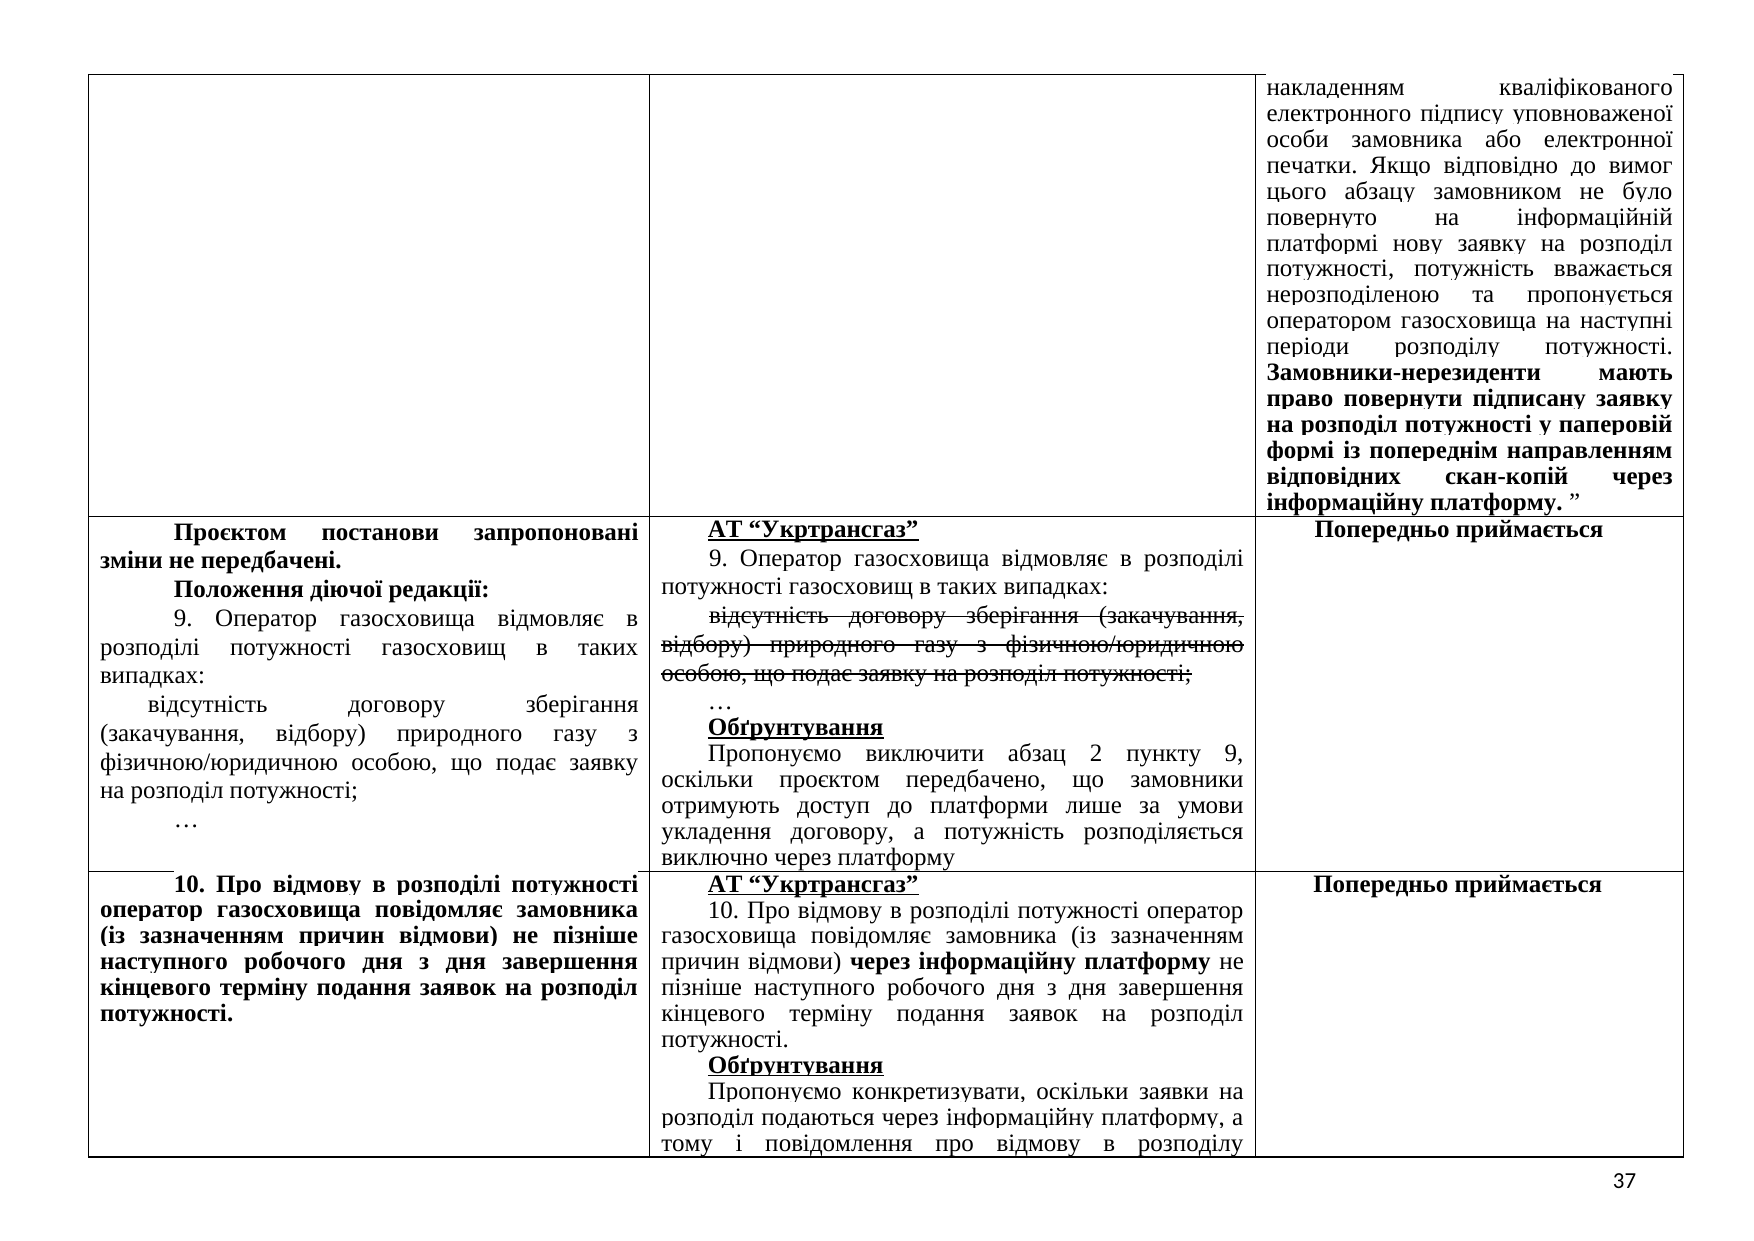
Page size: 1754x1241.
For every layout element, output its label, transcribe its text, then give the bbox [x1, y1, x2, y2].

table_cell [650, 75, 1255, 516]
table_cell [89, 75, 649, 516]
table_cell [1256, 872, 1683, 1156]
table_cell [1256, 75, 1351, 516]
table_cell Проєктом постанови запропоновані зміни не передбачені. Положення діючої редакції: 9. Оператор газосховища відмовляє в розподілі потужності газосховищ в таких випадках: відсутність договору зберігання (закачування, відбору) природного газу з фізичною/юридичною особою, що подає заявку на розподіл потужності; … [89, 517, 649, 871]
table_cell АТ “Укртрансгаз” 9. Оператор газосховища відмовляє в розподілі потужності газосховищ в таких випадках: відсутність договору зберігання (закачування, відбору) природного газу з фізичною/юридичною особою, що подає заявку на розподіл потужності; … Обґрунтування Пропонуємо виключити абзац 2 пункту 9, оскільки проєктом передбачено, що замовники отримують доступ до платформи лише за умови укладення договору, а потужність розподіляється виключно через платформу [650, 517, 1255, 871]
table_cell Попередньо приймається [1256, 517, 1683, 871]
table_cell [89, 872, 649, 1156]
